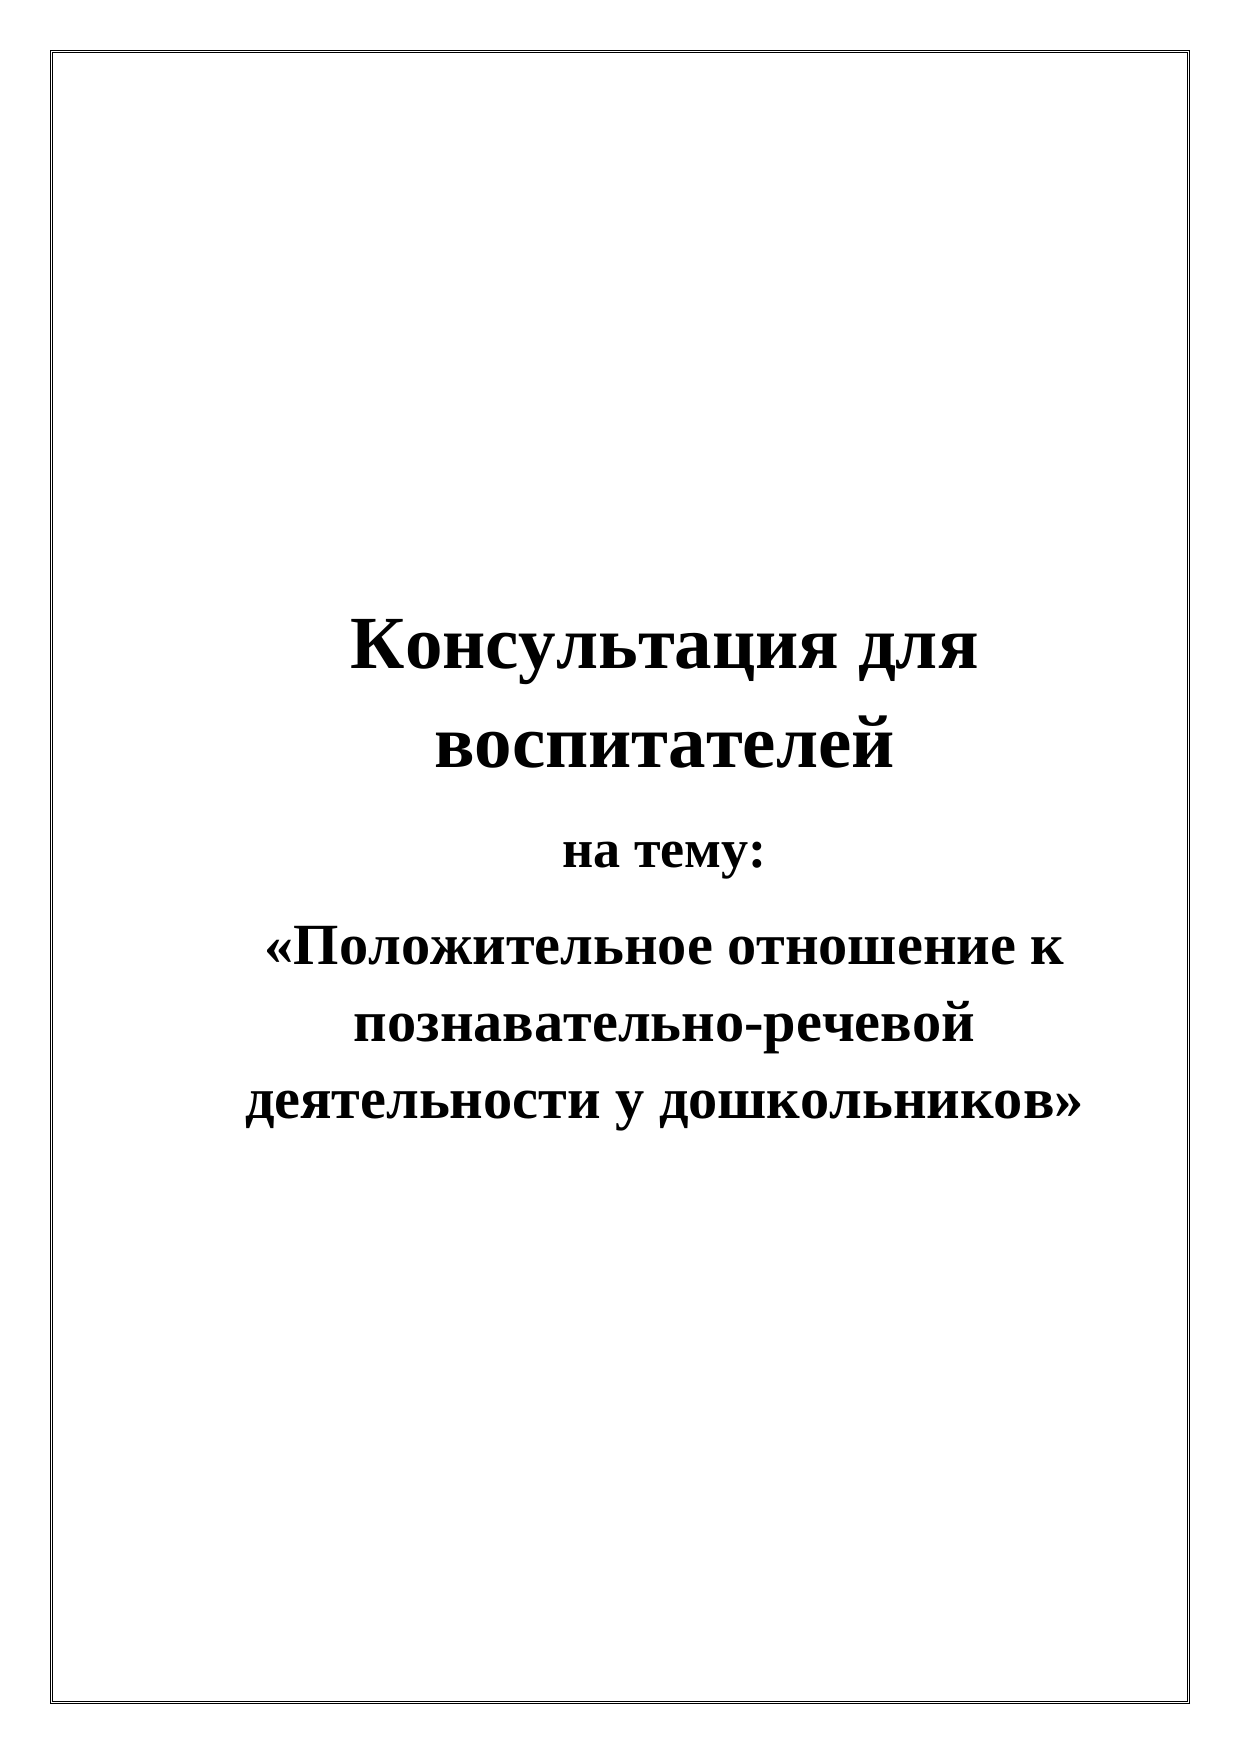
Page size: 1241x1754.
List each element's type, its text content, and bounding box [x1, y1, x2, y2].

text Консультация для воспитателей [177, 598, 1152, 783]
text на тему: [177, 817, 1152, 879]
text «Положительное отношение к познавательно-речевой деятельности у дошкольников» [177, 910, 1152, 1131]
